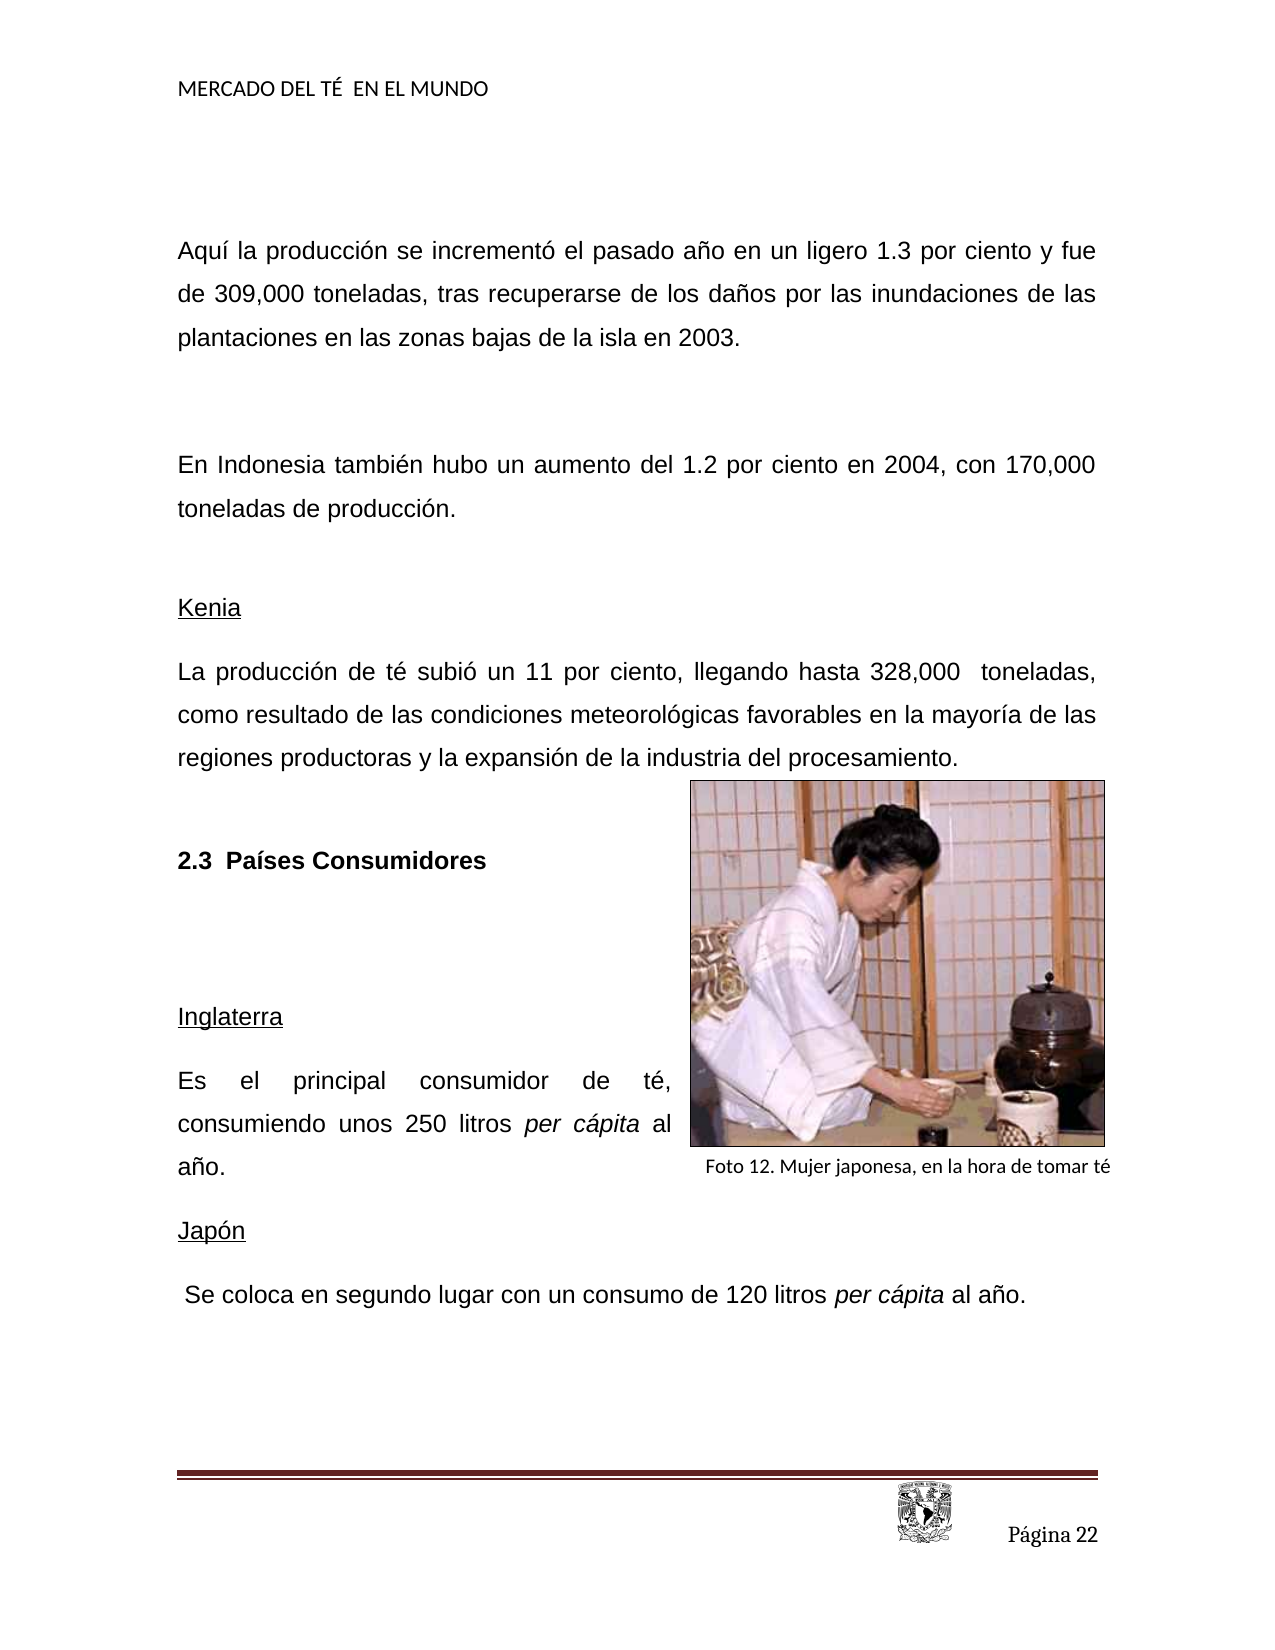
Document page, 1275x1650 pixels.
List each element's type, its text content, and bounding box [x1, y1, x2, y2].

picture [897, 1481, 952, 1543]
picture [691, 781, 1104, 1146]
text Aquí la producción se incrementó el pasado año en un ligero 1.3 por ciento y fue de 309,000 toneladas, tras recuperarse de los daños por las inundaciones de las plantaciones en las zonas bajas de la isla en 2003. [177, 236, 1098, 351]
text Es el principal consumidor de té, consumiendo unos 250 litros per cápita al año. [177, 1066, 1098, 1181]
text La producción de té subió un 11 por ciento, llegando hasta 328,000 toneladas, como resultado de las condiciones meteorológicas favorables en la mayoría de las regiones productoras y la expansión de la industria del procesamiento. [177, 657, 1098, 772]
text Inglaterra [177, 1002, 1098, 1030]
text Japón [177, 1216, 1098, 1244]
subtitle 2.3 Países Consumidores [177, 846, 1098, 875]
text Se coloca en segundo lugar con un consumo de 120 litros per cápita al año. [177, 1280, 1098, 1308]
text En Indonesia también hubo un aumento del 1.2 por ciento en 2004, con 170,000 toneladas de producción. [177, 450, 1098, 522]
text Kenia [177, 593, 1098, 621]
